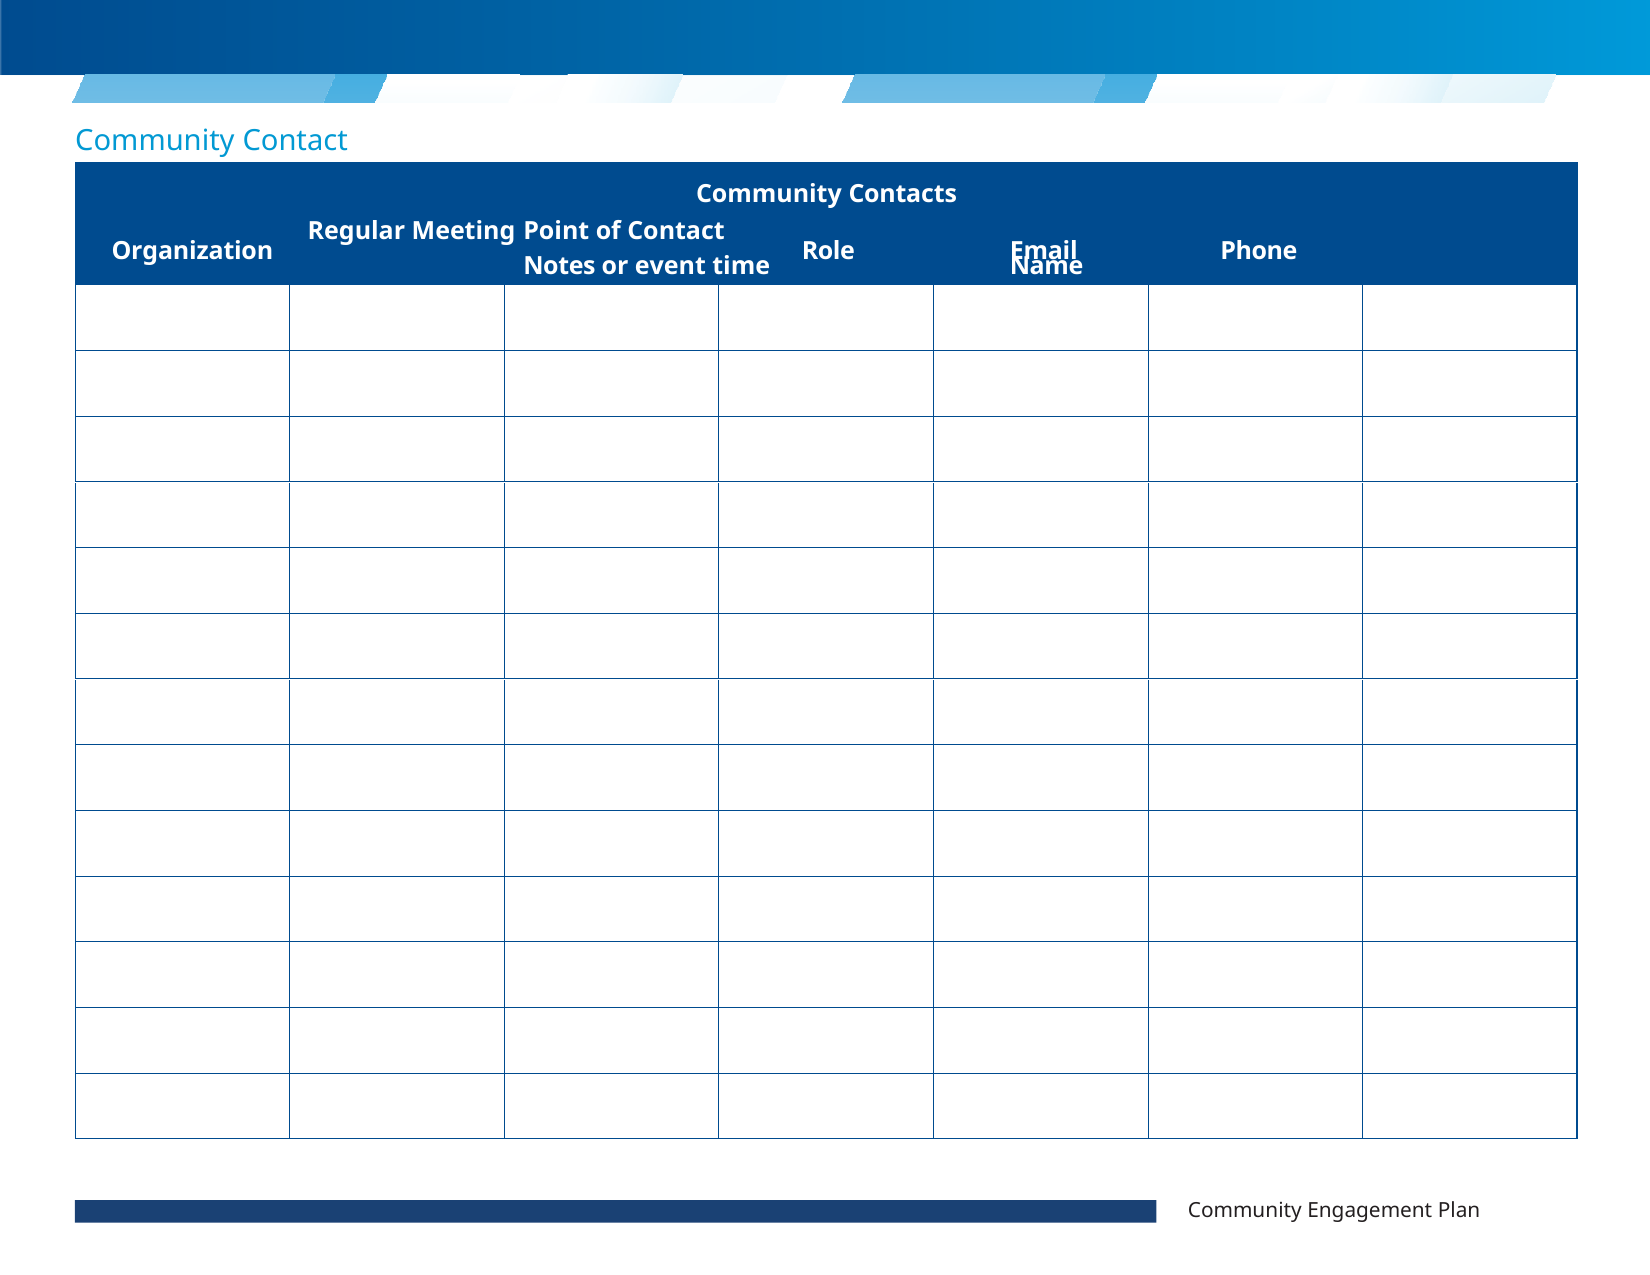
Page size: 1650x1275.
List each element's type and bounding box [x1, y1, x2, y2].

picture [0, 0, 1650, 103]
